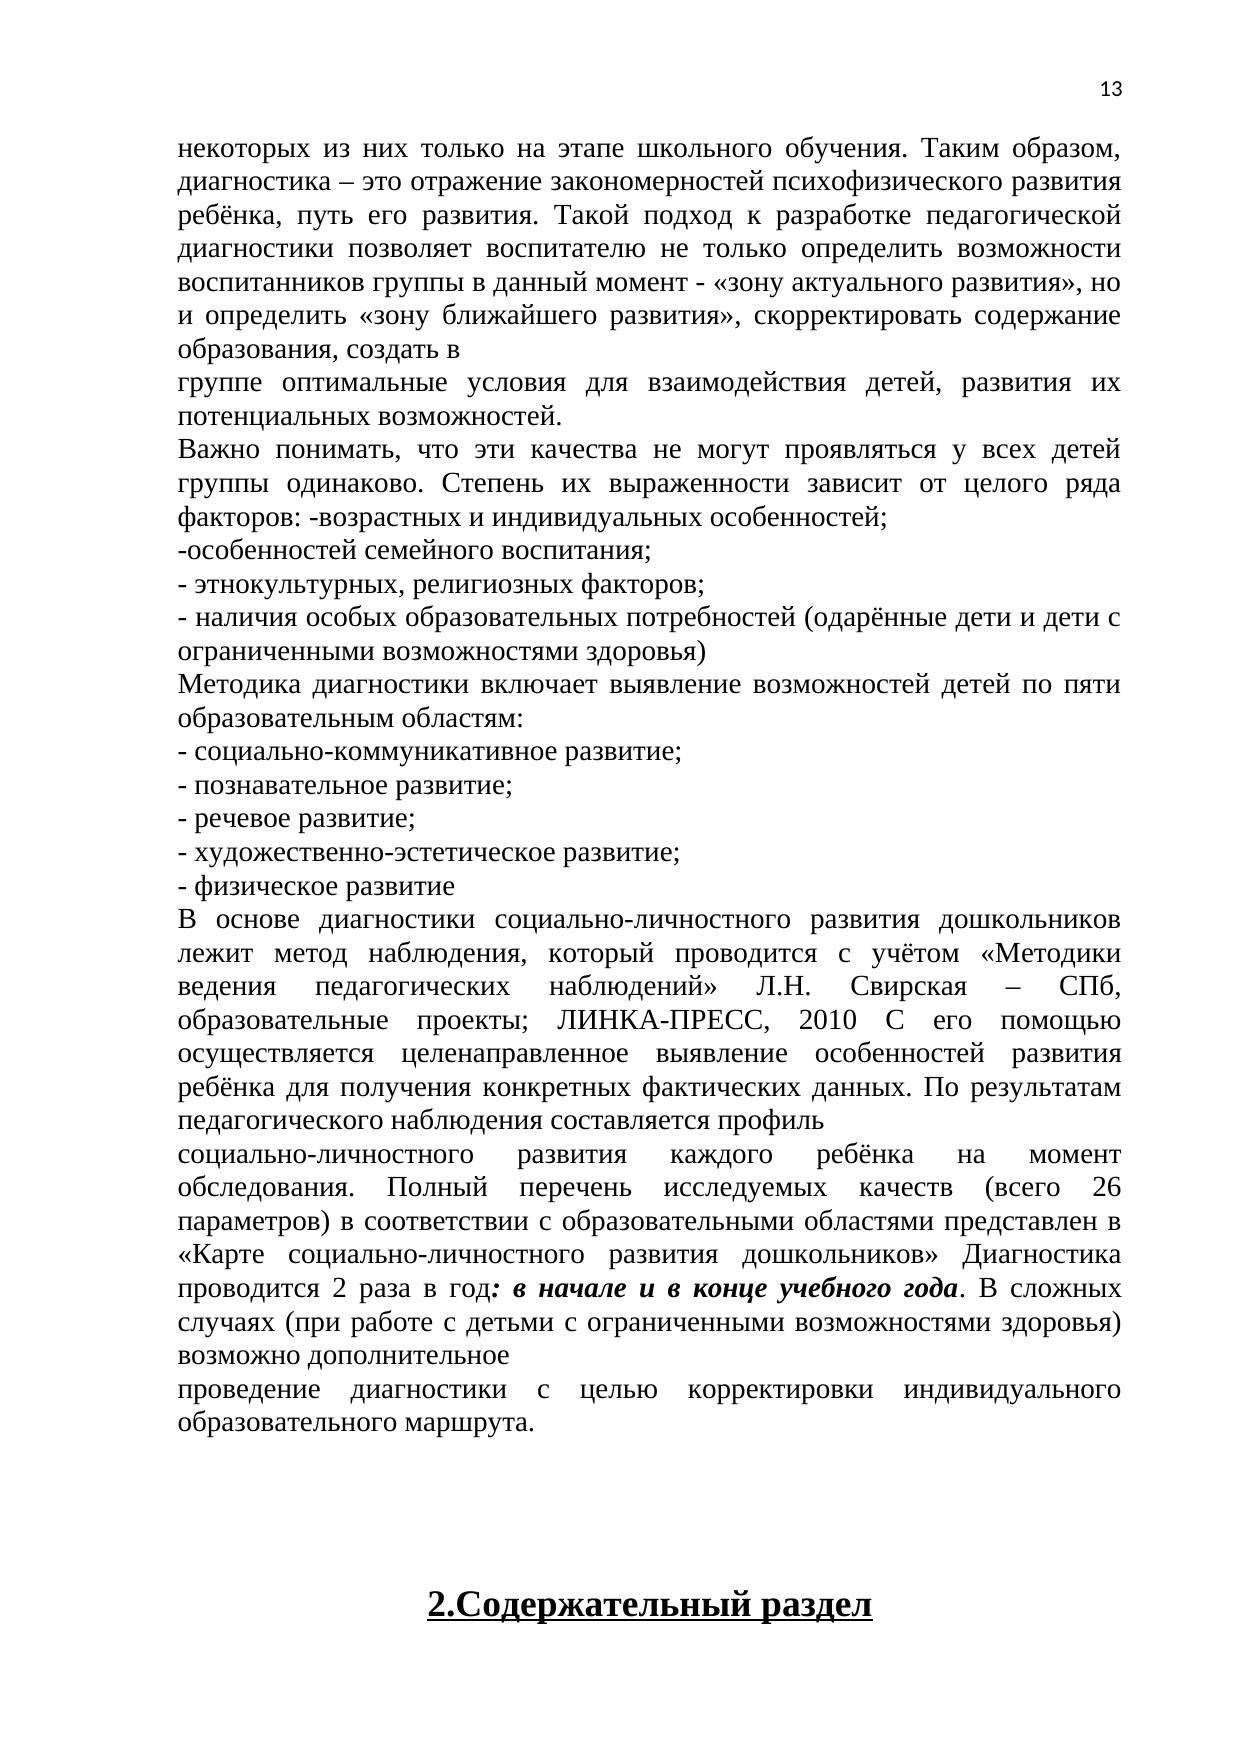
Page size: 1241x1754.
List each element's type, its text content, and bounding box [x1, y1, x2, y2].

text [177, 130, 1122, 364]
text группе оптимальные условия для взаимодействия детей, развития их потенциальных возможностей. [177, 364, 1122, 432]
text - физическое развитие [177, 868, 1122, 901]
text Методика диагностики включает выявление возможностей детей по пяти образовательным областям: [177, 666, 1122, 733]
text - этнокультурных, религиозных факторов; [177, 566, 1122, 599]
text Важно понимать, что эти качества не могут проявляться у всех детей группы одинаково. Степень их выраженности зависит от целого ряда факторов: -возрастных и индивидуальных особенностей; [177, 432, 1122, 532]
text - познавательное развитие; [177, 767, 1122, 801]
text - наличия особых образовательных потребностей (одарённые дети и дети с ограниченными возможностями здоровья) [177, 599, 1122, 666]
text проведение диагностики с целью корректировки индивидуального образовательного маршрута. [177, 1371, 1122, 1438]
text В основе диагностики социально-личностного развития дошкольников лежит метод наблюдения, который проводится с учётом «Методики ведения педагогических наблюдений» Л.Н. Свирская – СПб, образовательные проекты; ЛИНКА-ПРЕСС, 2010 С его помощью осуществляется целенаправленное выявление особенностей развития ребёнка для получения конкретных фактических данных. По результатам педагогического наблюдения составляется профиль [177, 901, 1122, 1136]
text - речевое развитие; [177, 801, 1122, 834]
text - социально-коммуникативное развитие; [177, 733, 1122, 767]
text - художественно-эстетическое развитие; [177, 834, 1122, 868]
text 2.Содержательный раздел [177, 1582, 1122, 1625]
text -особенностей семейного воспитания; [177, 532, 1122, 566]
text социально-личностного развития каждого ребёнка на момент обследования. Полный перечень исследуемых качеств (всего 26 параметров) в соответствии с образовательными областями представлен в «Карте социально-личностного развития дошкольников» Диагностика проводится 2 раза в год: в начале и в конце учебного года. В сложных случаях (при работе с детьми с ограниченными возможностями здоровья) возможно дополнительное [177, 1136, 1122, 1371]
